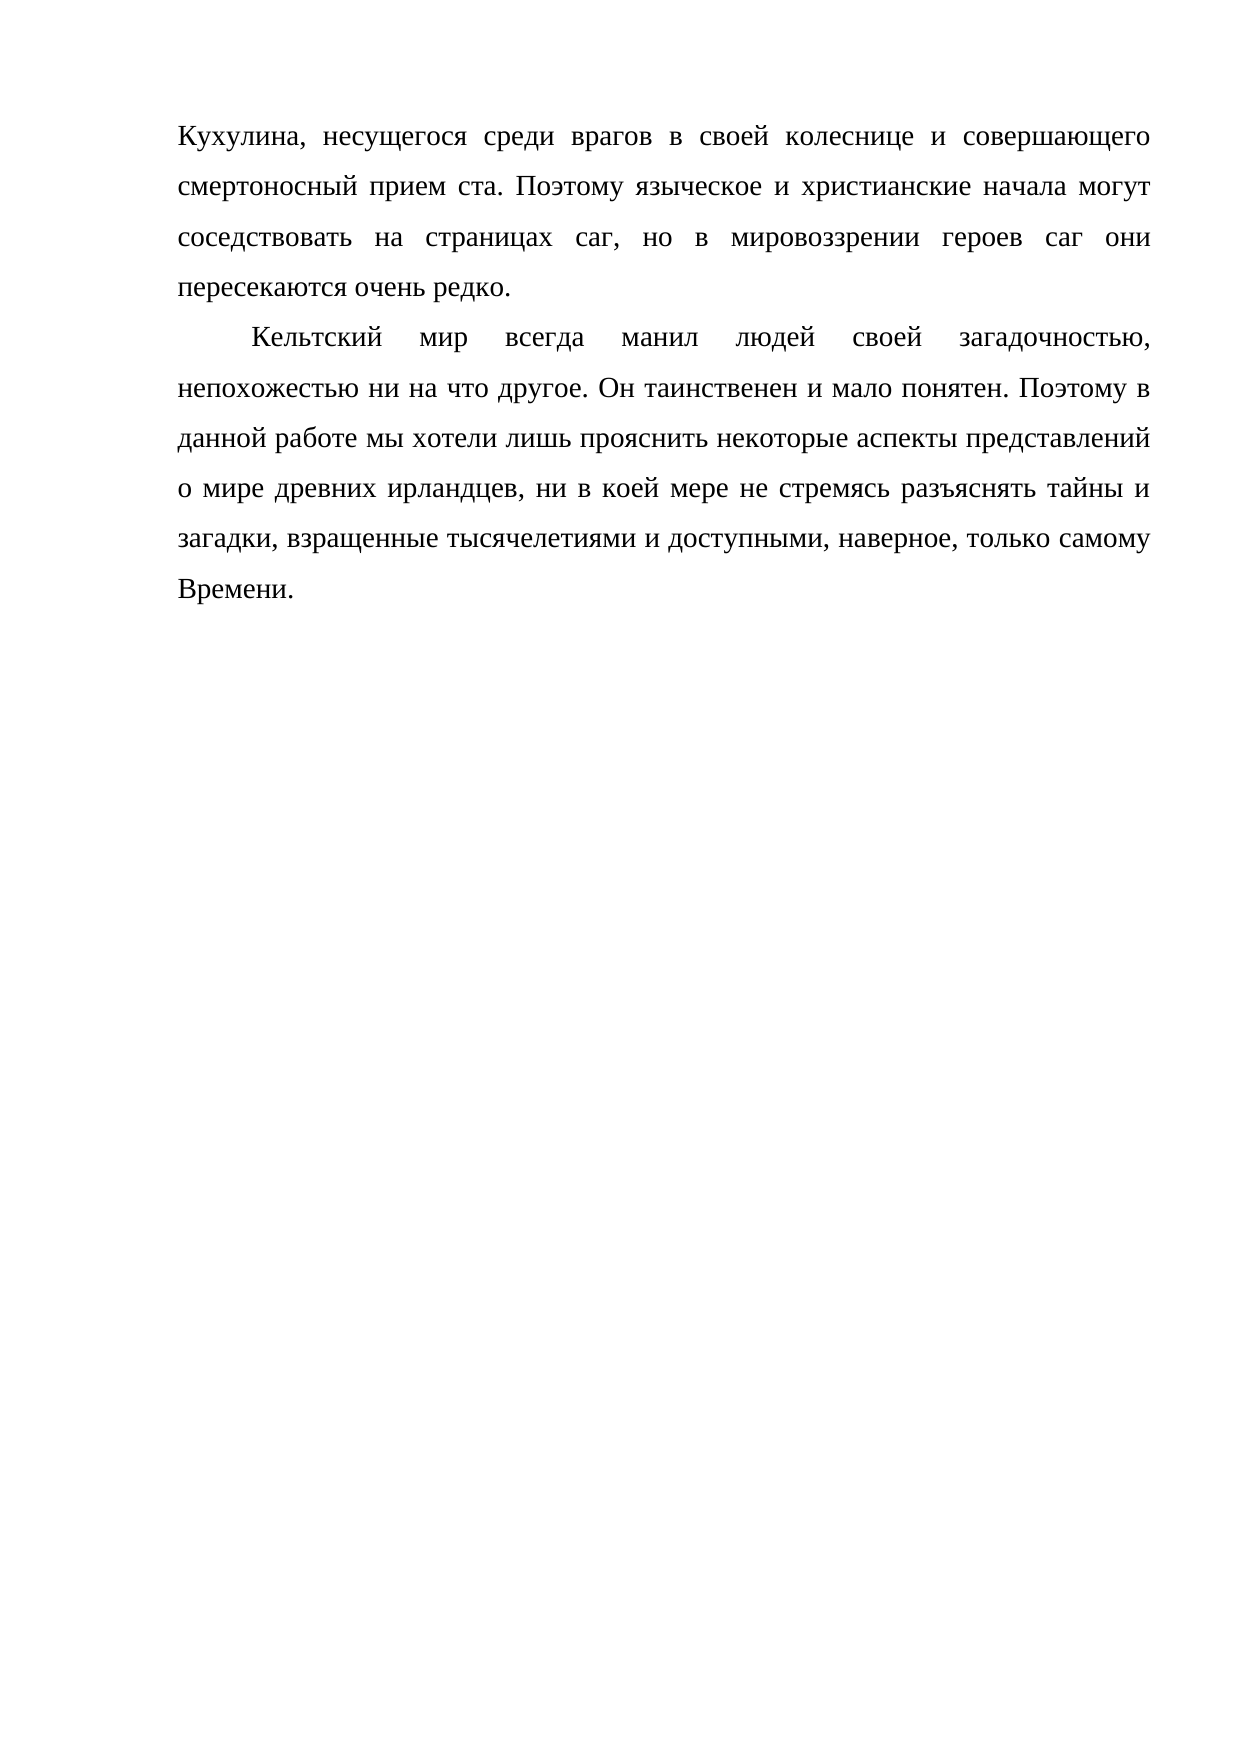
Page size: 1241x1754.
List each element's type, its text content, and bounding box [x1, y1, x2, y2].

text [177, 118, 1152, 303]
text Кельтский мир всегда манил людей своей загадочностью, непохожестью ни на что другое. Он таинственен и мало понятен. Поэтому в данной работе мы хотели лишь прояснить некоторые аспекты представлений о мире древних ирландцев, ни в коей мере не стремясь разъяснять тайны и загадки, взращенные тысячелетиями и доступными, наверное, только самому Времени. [177, 319, 1152, 604]
